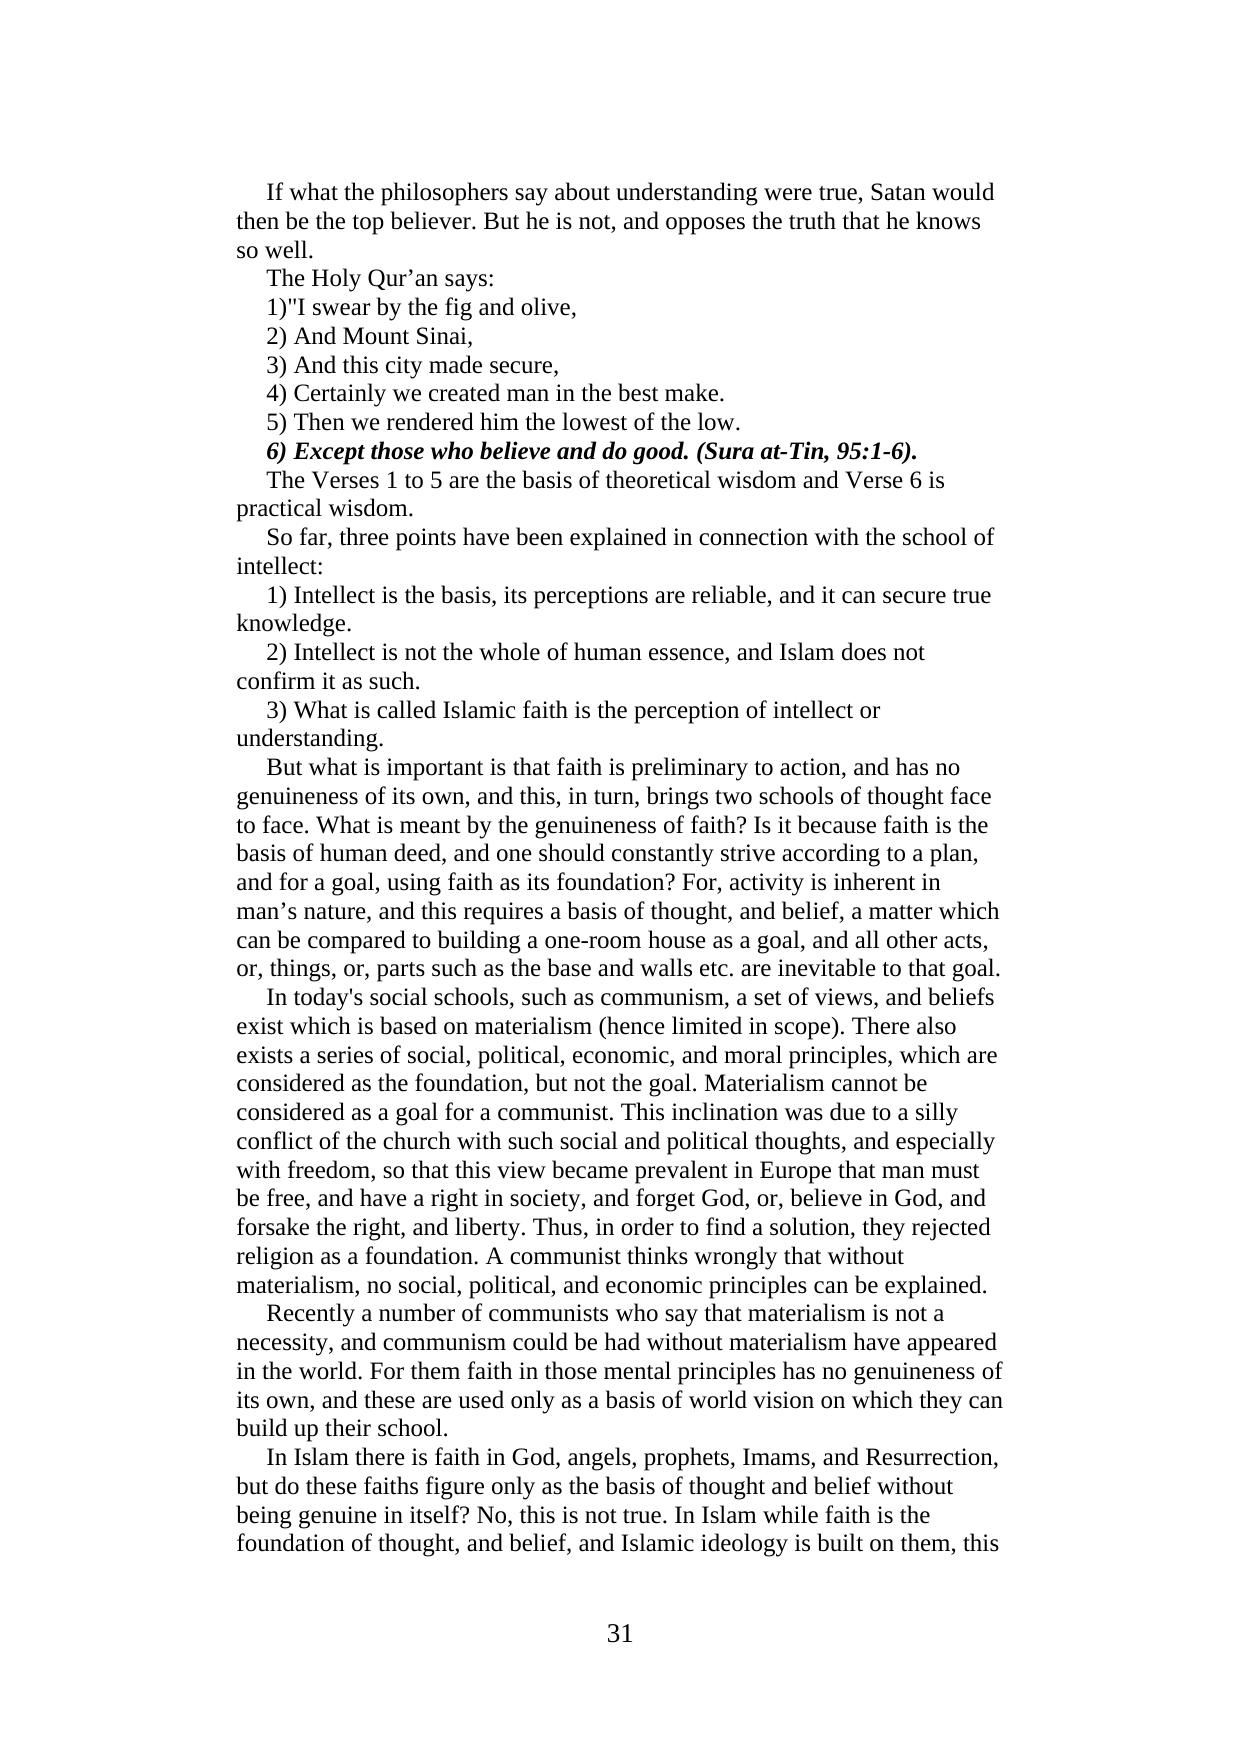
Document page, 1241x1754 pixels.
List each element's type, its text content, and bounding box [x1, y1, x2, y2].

text Recently a number of communists who say that materialism is not a necessity, and communism could be had without materialism have appeared in the world. For them faith in those mental principles has no genuineness of its own, and these are used only as a basis of world vision on which they can build up their school. [236, 1298, 1004, 1442]
text 4) Certainly we created man in the best make. [236, 378, 1004, 407]
text 1)"I swear by the fig and olive, [236, 292, 1004, 321]
text In today's social schools, such as communism, a set of views, and beliefs exist which is based on materialism (hence limited in scope). There also exists a series of social, political, economic, and moral principles, which are considered as the foundation, but not the goal. Materialism cannot be considered as a goal for a communist. This inclination was due to a silly conflict of the church with such social and political thoughts, and especially with freedom, so that this view became prevalent in Europe that man must be free, and have a right in society, and forget God, or, believe in God, and forsake the right, and liberty. Thus, in order to find a solution, they rejected religion as a foundation. A communist thinks wrongly that without materialism, no social, political, and economic principles can be explained. [236, 982, 1004, 1298]
text So far, three points have been explained in connection with the school of intellect: [236, 522, 1004, 580]
text 1) Intellect is the basis, its perceptions are reliable, and it can secure true knowledge. [236, 580, 1004, 637]
text If what the philosophers say about understanding were true, Satan would then be the top believer. But he is not, and opposes the truth that he knows so well. [236, 177, 1004, 263]
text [236, 1442, 1004, 1557]
text The Verses 1 to 5 are the basis of theoretical wisdom and Verse 6 is practical wisdom. [236, 465, 1004, 522]
text 2) Intellect is not the whole of human essence, and Islam does not confirm it as such. [236, 637, 1004, 695]
text But what is important is that faith is preliminary to action, and has no genuineness of its own, and this, in turn, brings two schools of thought face to face. What is meant by the genuineness of faith? Is it because faith is the basis of human deed, and one should constantly strive according to a plan, and for a goal, using faith as its foundation? For, activity is inherent in man’s nature, and this requires a basis of thought, and belief, a matter which can be compared to building a one-room house as a goal, and all other acts, or, things, or, parts such as the base and walls etc. are inevitable to that goal. [236, 752, 1004, 982]
text The Holy Qur’an says: [236, 263, 1004, 292]
text 6) Except those who believe and do good. (Sura at-Tin, 95:1-6). [236, 436, 1004, 465]
text 3) And this city made secure, [236, 350, 1004, 378]
text 3) What is called Islamic faith is the perception of intellect or understanding. [236, 695, 1004, 752]
text 5) Then we rendered him the lowest of the low. [236, 407, 1004, 436]
text 2) And Mount Sinai, [236, 321, 1004, 350]
